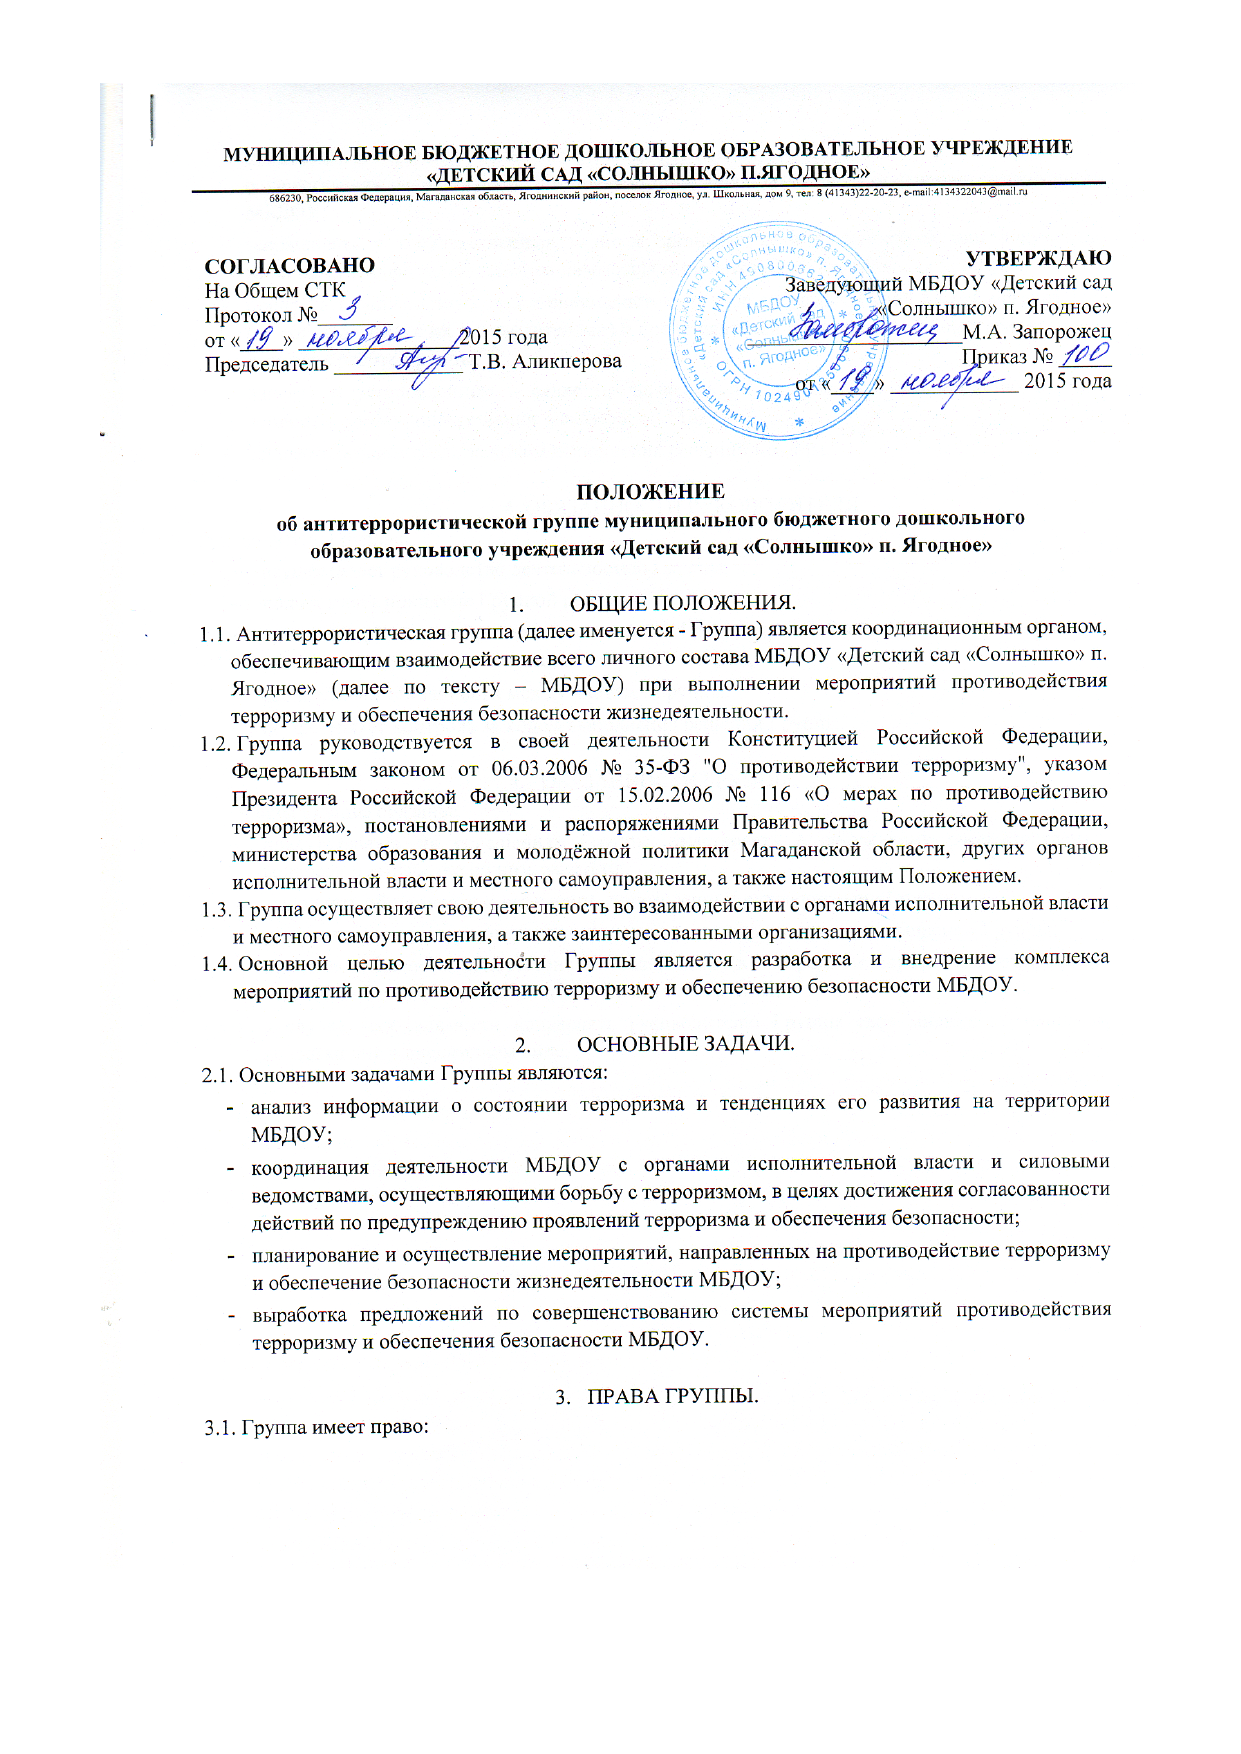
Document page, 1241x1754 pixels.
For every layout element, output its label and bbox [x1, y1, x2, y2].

picture [90, 73, 1154, 1578]
